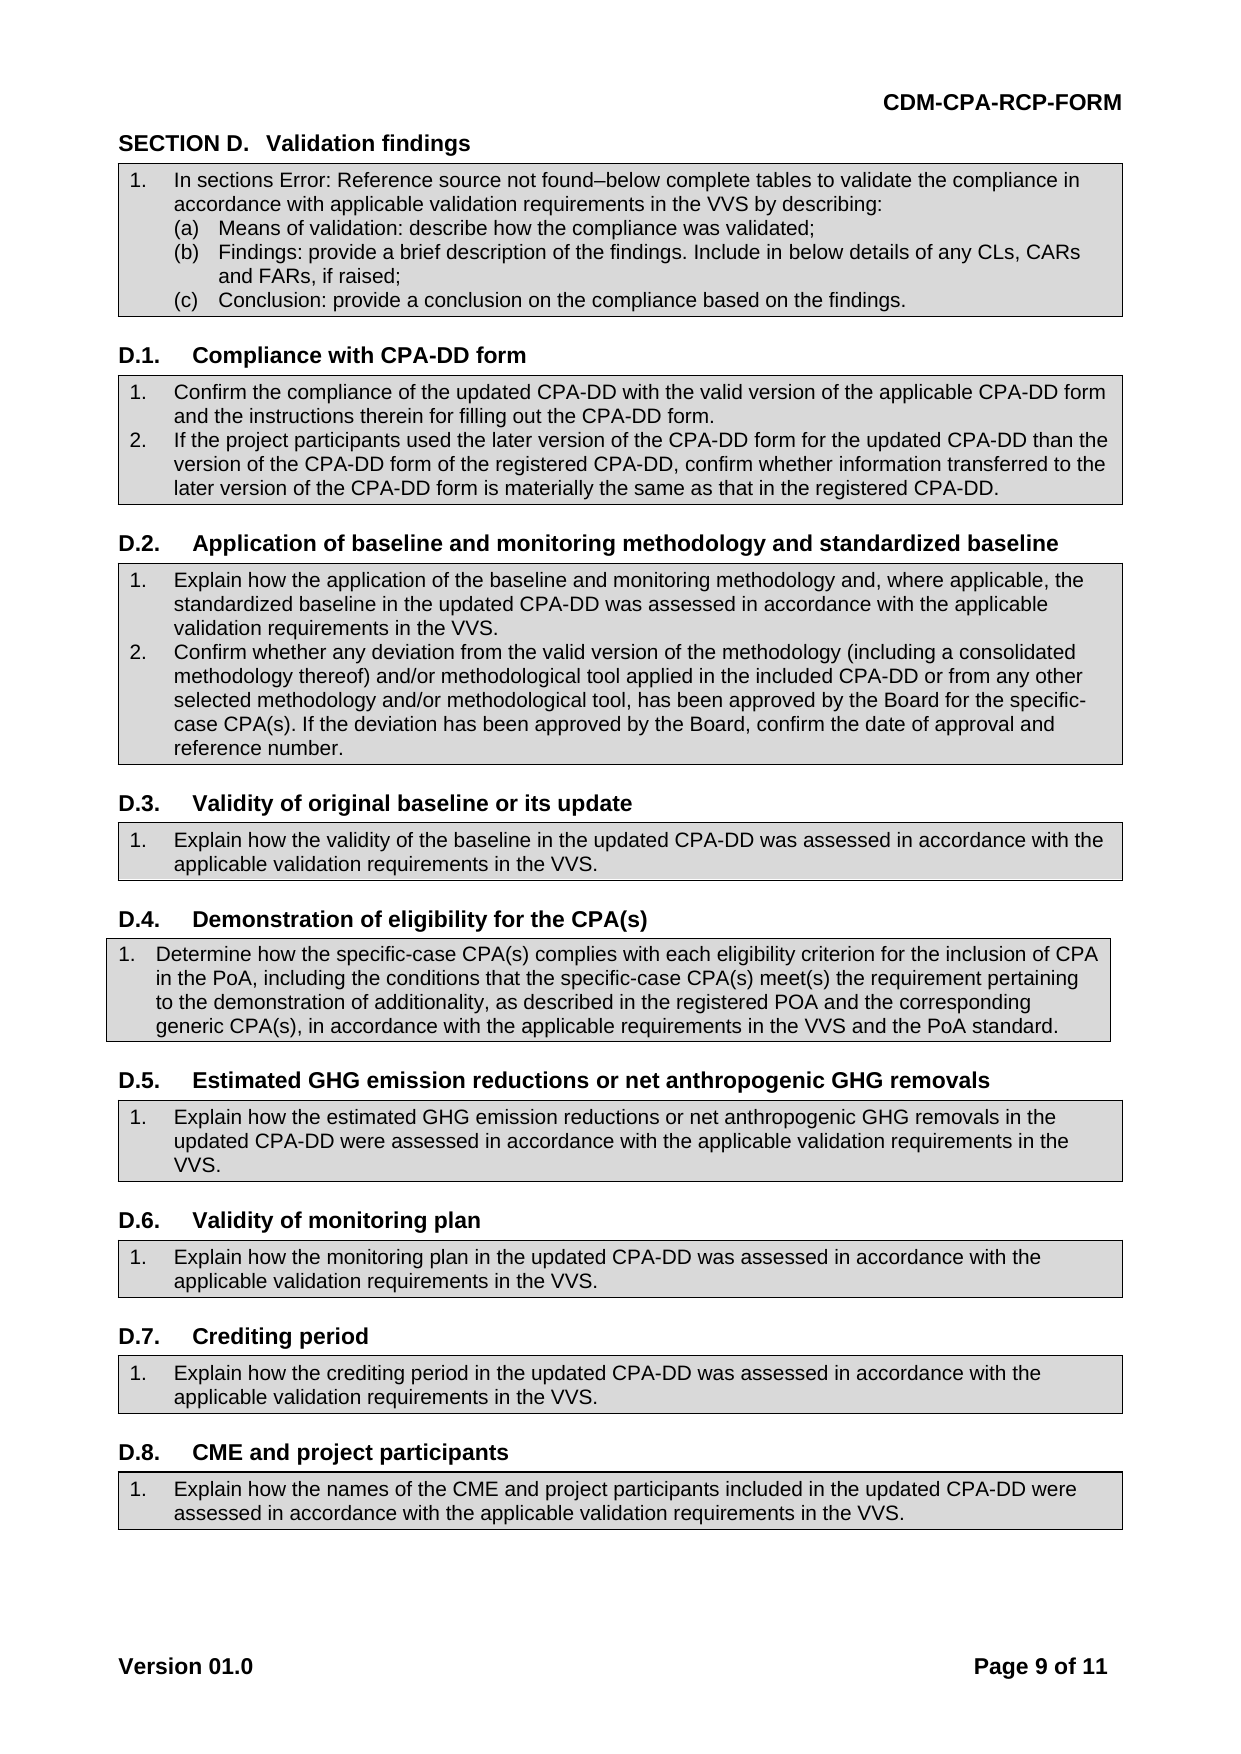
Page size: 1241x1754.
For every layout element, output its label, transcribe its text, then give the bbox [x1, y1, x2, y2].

list Compliance with CPA-DD form [118, 342, 1122, 368]
list Validation findings [118, 130, 1122, 157]
table_header Determine how the specific-case CPA(s) complies with each eligibility criterion for the inclusion of CPA in the PoA, including the conditions that the specific-case CPA(s) meet(s) the requirement pertaining to the demonstration of additionality, as described in the registered POA and the corresponding generic CPA(s), in accordance with the applicable requirements in the VVS and the PoA standard. [107, 939, 1110, 1041]
table_header Explain how the estimated GHG emission reductions or net anthropogenic GHG removals in the updated CPA-DD were assessed in accordance with the applicable validation requirements in the VVS. [119, 1101, 1122, 1181]
list Validity of monitoring plan [118, 1207, 1122, 1233]
list Estimated GHG emission reductions or net anthropogenic GHG removals [118, 1067, 1122, 1093]
table_header Explain how the monitoring plan in the updated CPA-DD was assessed in accordance with the applicable validation requirements in the VVS. [119, 1241, 1122, 1297]
table_header Explain how the validity of the baseline in the updated CPA-DD was assessed in accordance with the applicable validation requirements in the VVS. [119, 823, 1122, 879]
table_header Explain how the names of the CME and project participants included in the updated CPA-DD were assessed in accordance with the applicable validation requirements in the VVS. [119, 1473, 1122, 1529]
table_header Explain how the application of the baseline and monitoring methodology and, where applicable, the standardized baseline in the updated CPA-DD was assessed in accordance with the applicable validation requirements in the VVS. Confirm whether any deviation from the valid version of the methodology (including a consolidated methodology thereof) and/or methodological tool applied in the included CPA-DD or from any other selected methodology and/or methodological tool, has been approved by the Board for the specific-case CPA(s). If the deviation has been approved by the Board, confirm the date of approval and reference number. [119, 564, 1122, 764]
list Crediting period [118, 1323, 1122, 1349]
table_header Confirm the compliance of the updated CPA-DD with the valid version of the applicable CPA-DD form and the instructions therein for filling out the CPA-DD form. If the project participants used the later version of the CPA-DD form for the updated CPA-DD than the version of the CPA-DD form of the registered CPA-DD, confirm whether information transferred to the later version of the CPA-DD form is materially the same as that in the registered CPA-DD. [119, 376, 1122, 504]
list CME and project participants [118, 1439, 1122, 1465]
list Demonstration of eligibility for the CPA(s) [118, 906, 1122, 932]
list Validity of original baseline or its update [118, 790, 1122, 816]
list Application of baseline and monitoring methodology and standardized baseline [118, 530, 1122, 556]
table_header In sections D.1–D.8 below complete tables to validate the compliance in accordance with applicable validation requirements in the VVS by describing: Means of validation: describe how the compliance was validated; Findings: provide a brief description of the findings. Include in Appendix 4 below details of any CLs, CARs and FARs, if raised; Conclusion: provide a conclusion on the compliance based on the findings. [119, 164, 1122, 316]
table_header Explain how the crediting period in the updated CPA-DD was assessed in accordance with the applicable validation requirements in the VVS. [119, 1356, 1122, 1413]
